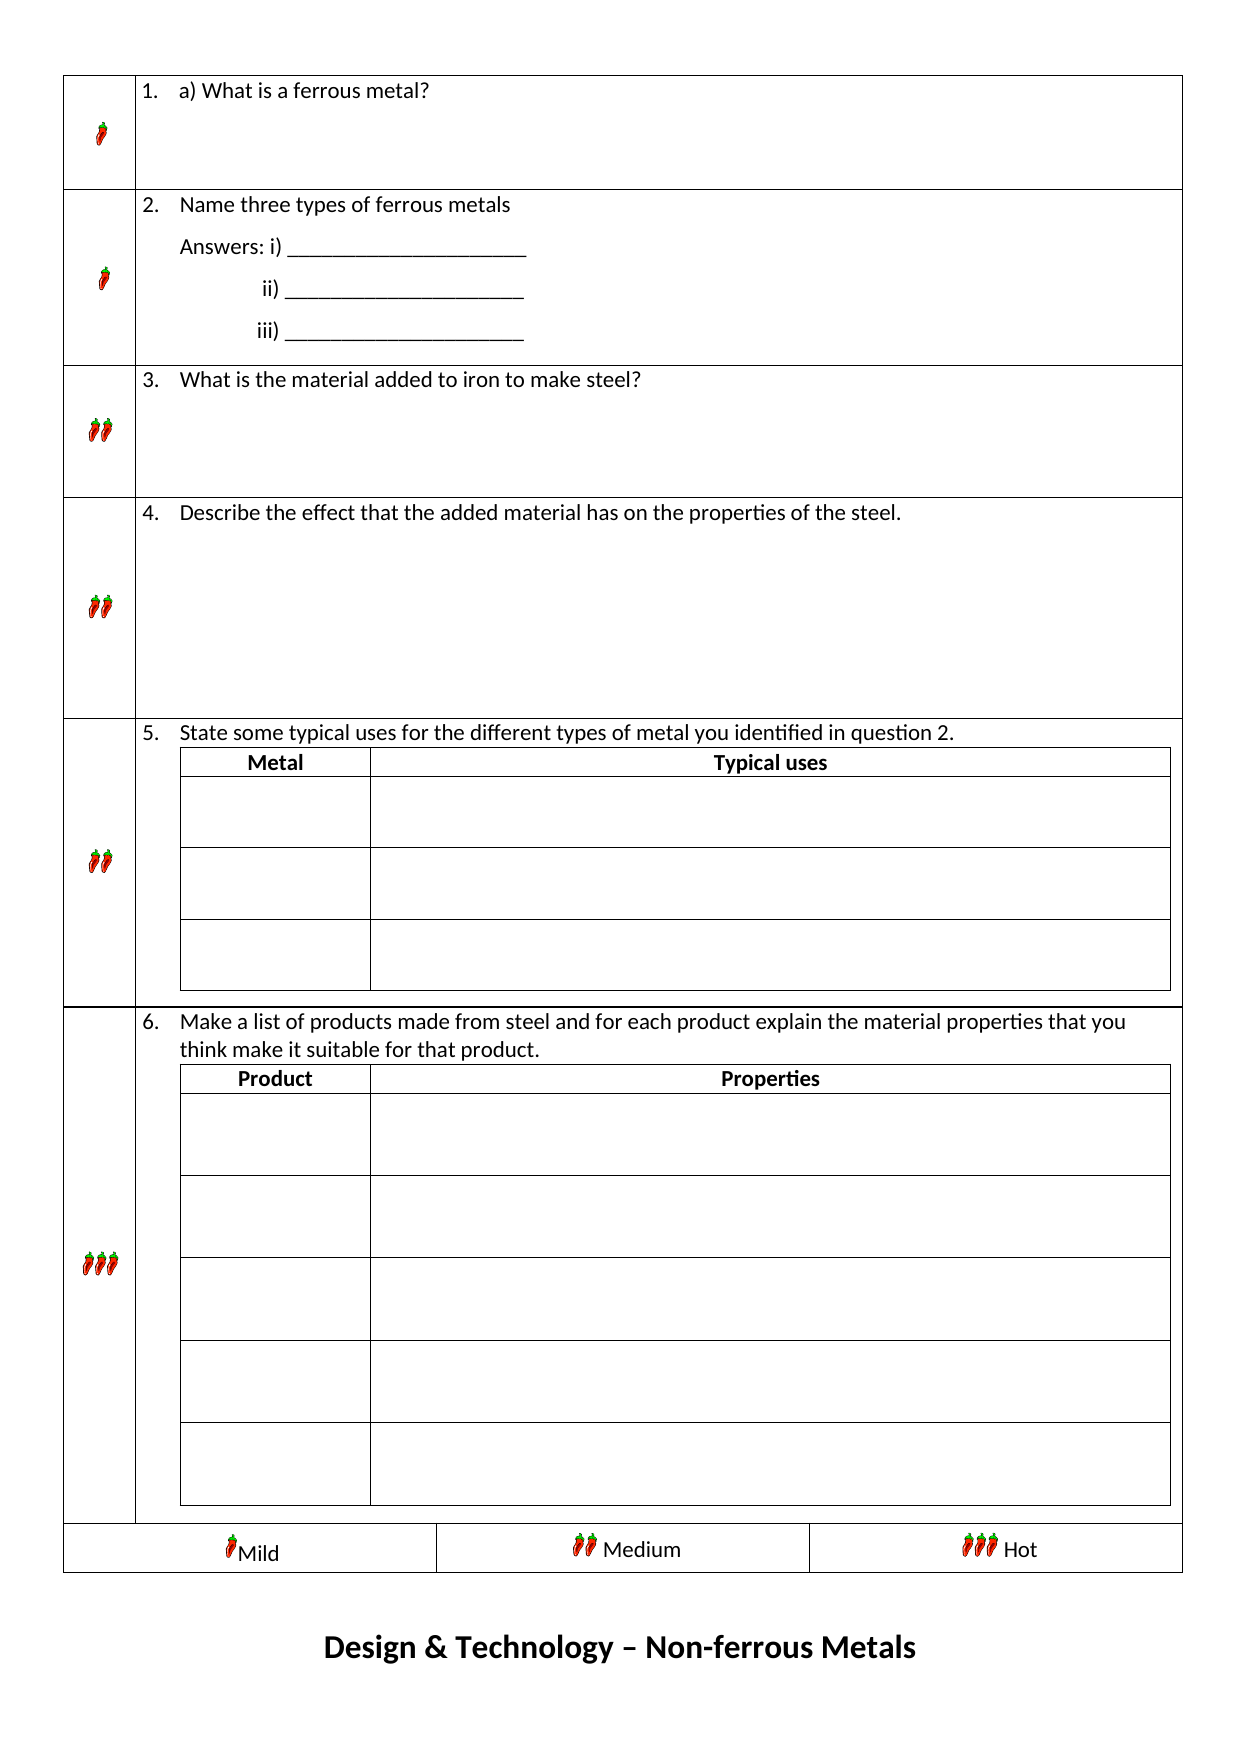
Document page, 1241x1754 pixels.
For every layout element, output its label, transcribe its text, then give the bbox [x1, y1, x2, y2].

table_header [64, 76, 135, 189]
table_cell What is the material added to iron to make steel? [136, 366, 1182, 497]
text Design & Technology – Non-ferrous Metals [75, 1626, 1165, 1667]
table_cell Name three types of ferrous metals Answers: i) _____________________ ii) _____________________ iii) _____________________ [136, 190, 1182, 364]
table_cell Mild [64, 1524, 436, 1572]
table_cell [64, 1008, 135, 1522]
table_header a) What is a ferrous metal? [136, 76, 1182, 189]
table_cell Hot [810, 1524, 1182, 1572]
table_cell Medium [437, 1524, 809, 1572]
table_cell [64, 498, 135, 717]
table_cell [64, 366, 135, 497]
table_cell Make a list of products made from steel and for each product explain the material properties that you think make it suitable for that product. [136, 1008, 1182, 1522]
table_cell Describe the effect that the added material has on the properties of the steel. [136, 498, 1182, 717]
table_cell State some typical uses for the different types of metal you identified in question 2. [136, 719, 1182, 1006]
table_cell [64, 719, 135, 1006]
table_cell [64, 190, 135, 364]
